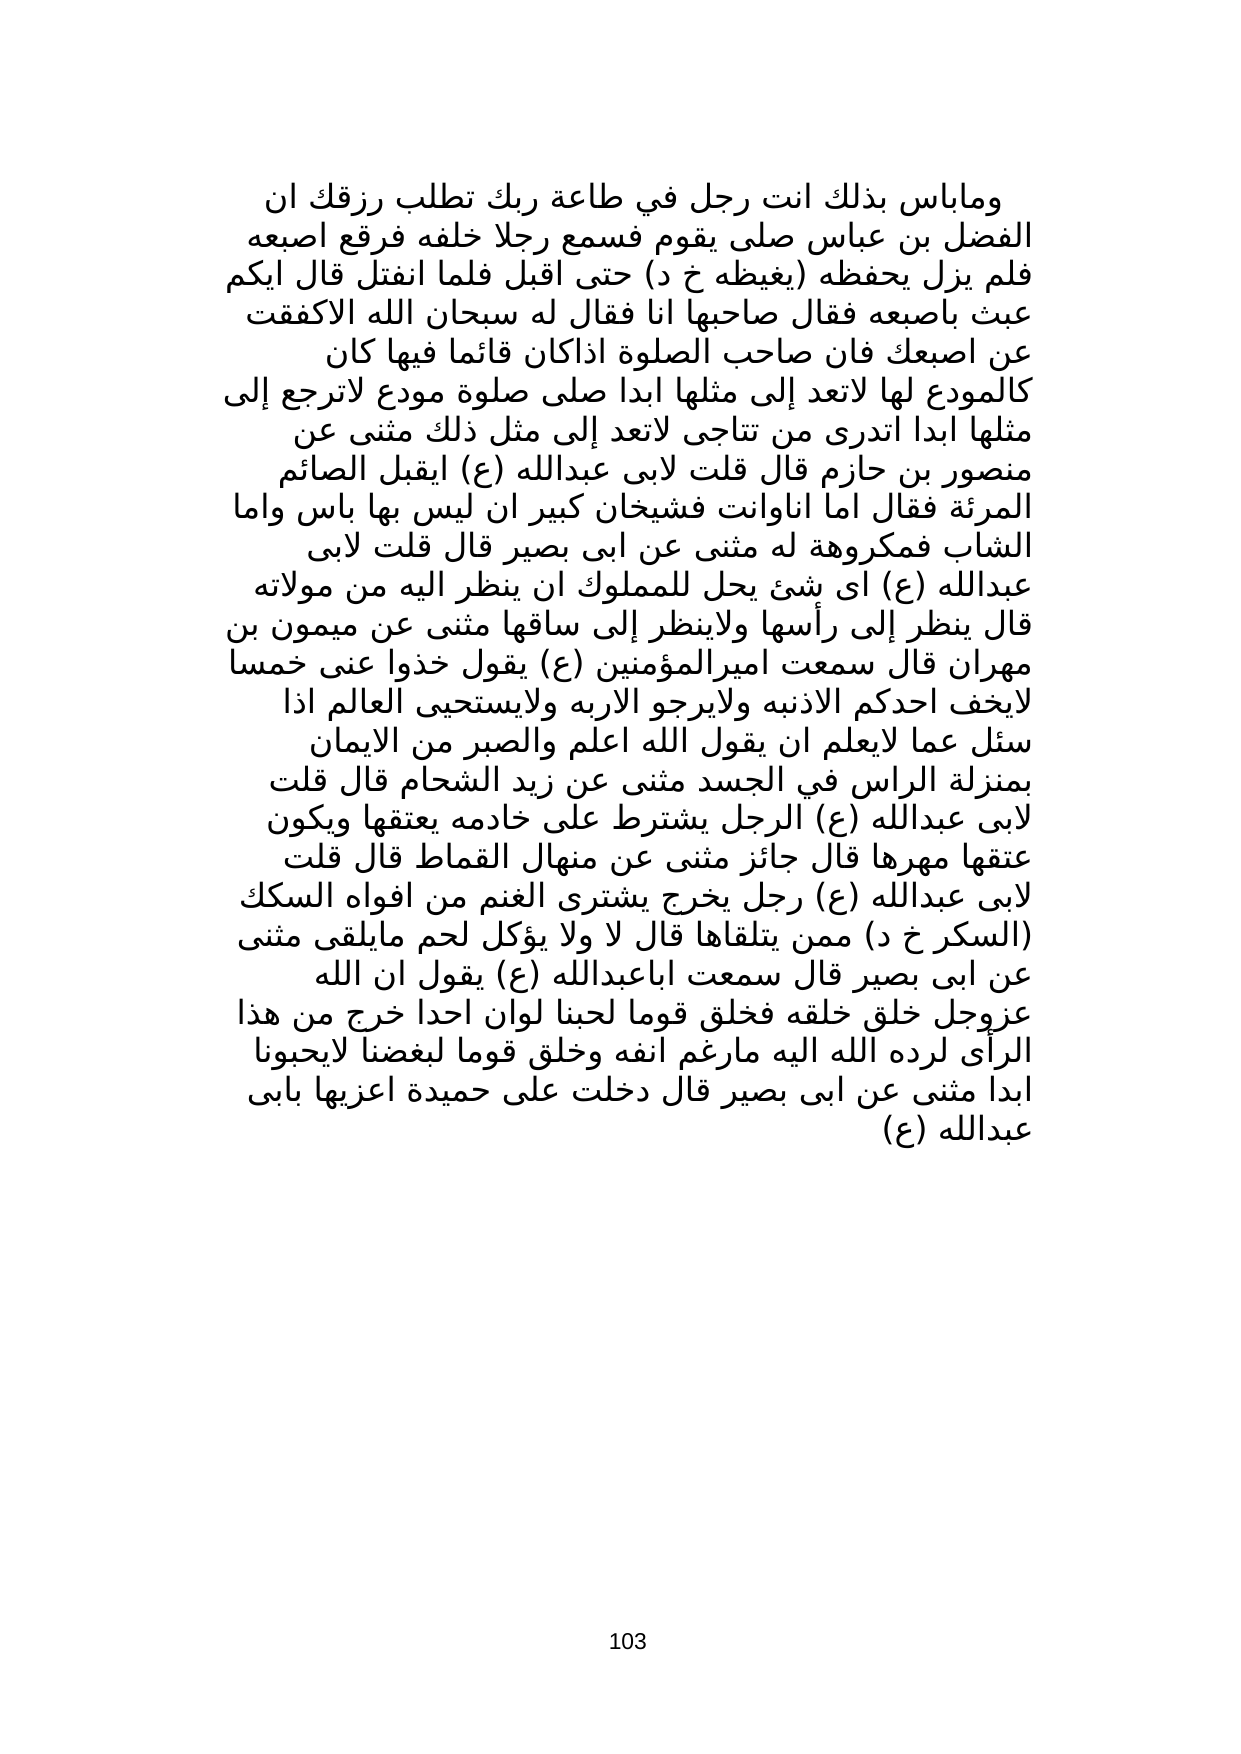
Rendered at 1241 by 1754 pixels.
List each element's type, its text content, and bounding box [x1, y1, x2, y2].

text وماباس بذلك انت رجل في طاعة ربك تطلب رزقك ان الفضل بن عباس صلى يقوم فسمع رجلا خلفه فرقع اصبعه فلم يزل يحفظه (يغيظه خ د) حتى اقبل فلما انفتل قال ايكم عبث باصبعه فقال صاحبها انا فقال له سبحان الله الاكفقت عن اصبعك فان صاحب الصلوة اذاكان قائما فيها كان كالمودع لها لاتعد إلى مثلها ابدا صلى صلوة مودع لاترجع إلى مثلها ابدا اتدرى من تتاجى لاتعد إلى مثل ذلك مثنى عن منصور بن حازم قال قلت لابى عبدالله (ع) ايقبل الصائم المرئة فقال اما اناوانت فشيخان كبير ان ليس بها باس واما الشاب فمكروهة له مثنى عن ابى بصير قال قلت لابى عبدالله (ع) اى شئ يحل للمملوك ان ينظر اليه من مولاته قال ينظر إلى رأسها ولاينظر إلى ساقها مثنى عن ميمون بن مهران قال سمعت اميرالمؤمنين (ع) يقول خذوا عنى خمسا لايخف احدكم الاذنبه ولايرجو الاربه ولايستحيى العالم اذا سئل عما لايعلم ان يقول الله اعلم والصبر من الايمان بمنزلة الراس في الجسد مثنى عن زيد الشحام قال قلت لابى عبدالله (ع) الرجل يشترط على خادمه يعتقها ويكون عتقها مهرها قال جائز مثنى عن منهال القماط قال قلت لابى عبدالله (ع) رجل يخرج يشترى الغنم من افواه السكك (السكر خ د) ممن يتلقاها قال لا ولا يؤكل لحم مايلقى مثنى عن ابى بصير قال سمعت اباعبدالله (ع) يقول ان الله عزوجل خلق خلقه فخلق قوما لحبنا لوان احدا خرج من هذا الرأى لرده الله اليه مارغم انفه وخلق قوما لبغضنا لايحبونا ابدا مثنى عن ابى بصير قال دخلت على حميدة اعزيها بابى عبدالله (ع) [222, 177, 1033, 1148]
